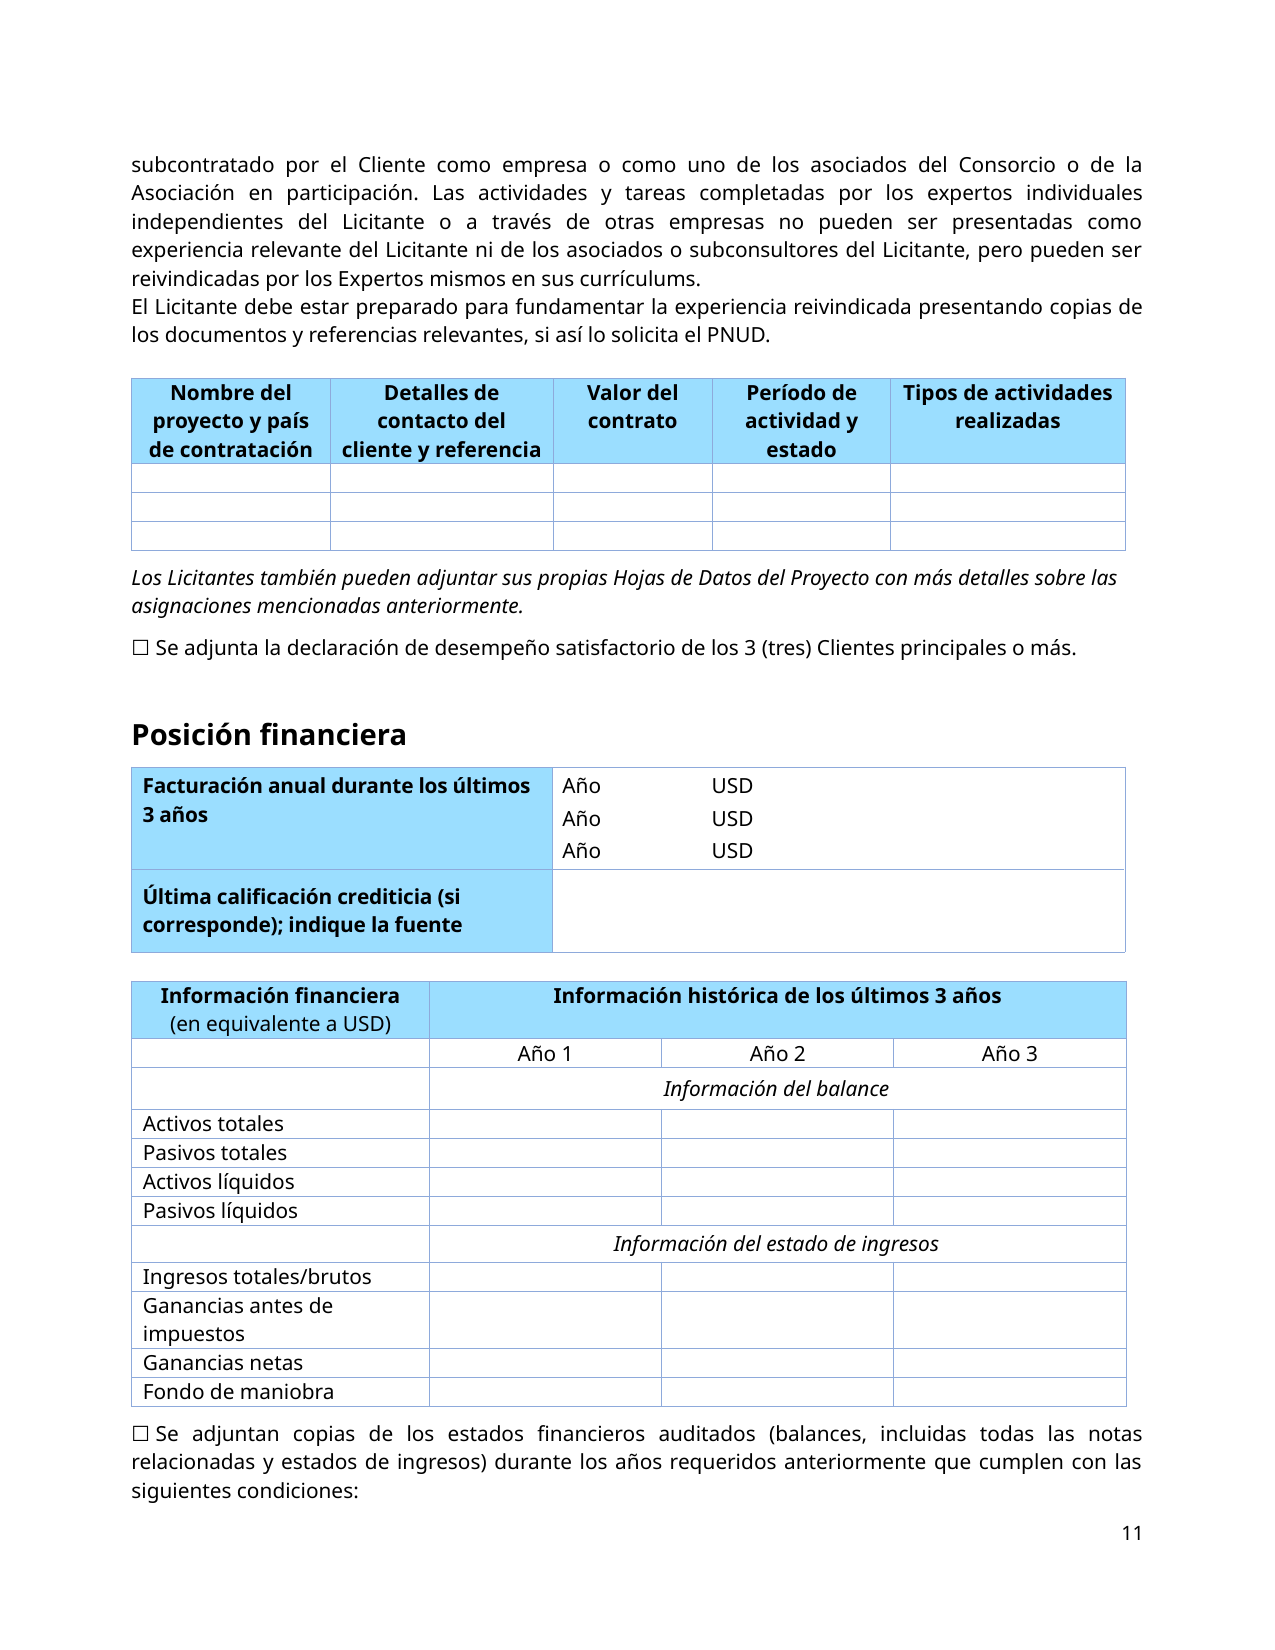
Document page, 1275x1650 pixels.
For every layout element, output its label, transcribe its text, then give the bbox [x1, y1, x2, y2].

table_cell [430, 1168, 661, 1196]
table_header Información histórica de los últimos 3 años [430, 982, 1126, 1038]
table_cell [894, 1378, 1126, 1406]
table_cell [662, 1378, 893, 1406]
table_cell Fondo de maniobra [132, 1378, 429, 1406]
table_cell [430, 1139, 661, 1167]
table_header Información financiera (en equivalente a USD) [132, 982, 429, 1038]
table_cell Ingresos totales/brutos [132, 1263, 429, 1291]
text Se adjunta la declaración de desempeño satisfactorio de los 3 (tres) Clientes principales o más. [131, 633, 1144, 661]
table_header Período de actividad y estado [713, 379, 890, 463]
table_cell [894, 1263, 1126, 1291]
table_cell Activos totales [132, 1110, 429, 1138]
table_cell [554, 522, 712, 550]
table_cell [430, 1197, 661, 1225]
table_cell [713, 493, 890, 521]
table_cell [430, 1292, 661, 1348]
table_cell [713, 464, 890, 492]
text Los Licitantes también pueden adjuntar sus propias Hojas de Datos del Proyecto con más detalles sobre las asignaciones mencionadas anteriormente. [131, 563, 1144, 620]
table_cell Pasivos líquidos [132, 1197, 429, 1225]
table_header Detalles de contacto del cliente y referencia [331, 379, 553, 463]
table_header Año USD Año USD Año USD [553, 768, 1125, 869]
table_cell Activos líquidos [132, 1168, 429, 1196]
table_cell [662, 1263, 893, 1291]
table_cell Ganancias netas [132, 1349, 429, 1377]
table_cell [430, 1378, 661, 1406]
table_cell [132, 493, 330, 521]
table_cell [662, 1292, 893, 1348]
text El Licitante debe estar preparado para fundamentar la experiencia reivindicada presentando copias de los documentos y referencias relevantes, si así lo solicita el PNUD. [131, 292, 1144, 349]
table_cell Pasivos totales [132, 1139, 429, 1167]
table_header Facturación anual durante los últimos 3 años [132, 768, 552, 869]
table_cell [132, 1039, 429, 1067]
table_header Nombre del proyecto y país de contratación [132, 379, 330, 463]
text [131, 150, 1144, 292]
table_header Tipos de actividades realizadas [891, 379, 1125, 463]
table_cell [132, 1226, 429, 1262]
table_cell Última calificación crediticia (si corresponde); indique la fuente [132, 870, 552, 952]
table_cell [554, 464, 712, 492]
table_cell [132, 1068, 429, 1109]
table_cell [662, 1168, 893, 1196]
table_cell [894, 1139, 1126, 1167]
table_cell [713, 522, 890, 550]
table_cell [331, 522, 553, 550]
table_cell [430, 1110, 661, 1138]
table_cell [554, 493, 712, 521]
table_cell [894, 1110, 1126, 1138]
table_cell [891, 493, 1125, 521]
table_cell [430, 1263, 661, 1291]
table_cell [894, 1197, 1126, 1225]
table_cell [331, 493, 553, 521]
table_cell [662, 1110, 893, 1138]
text Se adjuntan copias de los estados financieros auditados (balances, incluidas todas las notas relacionadas y estados de ingresos) durante los años requeridos anteriormente que cumplen con las siguientes condiciones: [131, 1419, 1144, 1504]
table_cell [662, 1349, 893, 1377]
table_cell Año 2 [662, 1039, 893, 1067]
table_cell [132, 464, 330, 492]
table_cell [894, 1168, 1126, 1196]
text Posición financiera [131, 714, 1144, 754]
table_cell [662, 1139, 893, 1167]
table_cell [662, 1197, 893, 1225]
table_cell Información del balance [430, 1068, 1126, 1109]
table_cell [891, 464, 1125, 492]
table_cell [894, 1292, 1126, 1348]
table_cell [331, 464, 553, 492]
table_cell [132, 522, 330, 550]
table_cell [891, 522, 1125, 550]
table_cell [553, 869, 1125, 952]
table_cell Año 1 [430, 1039, 661, 1067]
table_cell Información del estado de ingresos [430, 1226, 1126, 1262]
table_header Valor del contrato [554, 379, 712, 463]
table_cell [430, 1349, 661, 1377]
table_cell [894, 1349, 1126, 1377]
table_cell Ganancias antes de impuestos [132, 1292, 429, 1348]
table_cell Año 3 [894, 1039, 1126, 1067]
